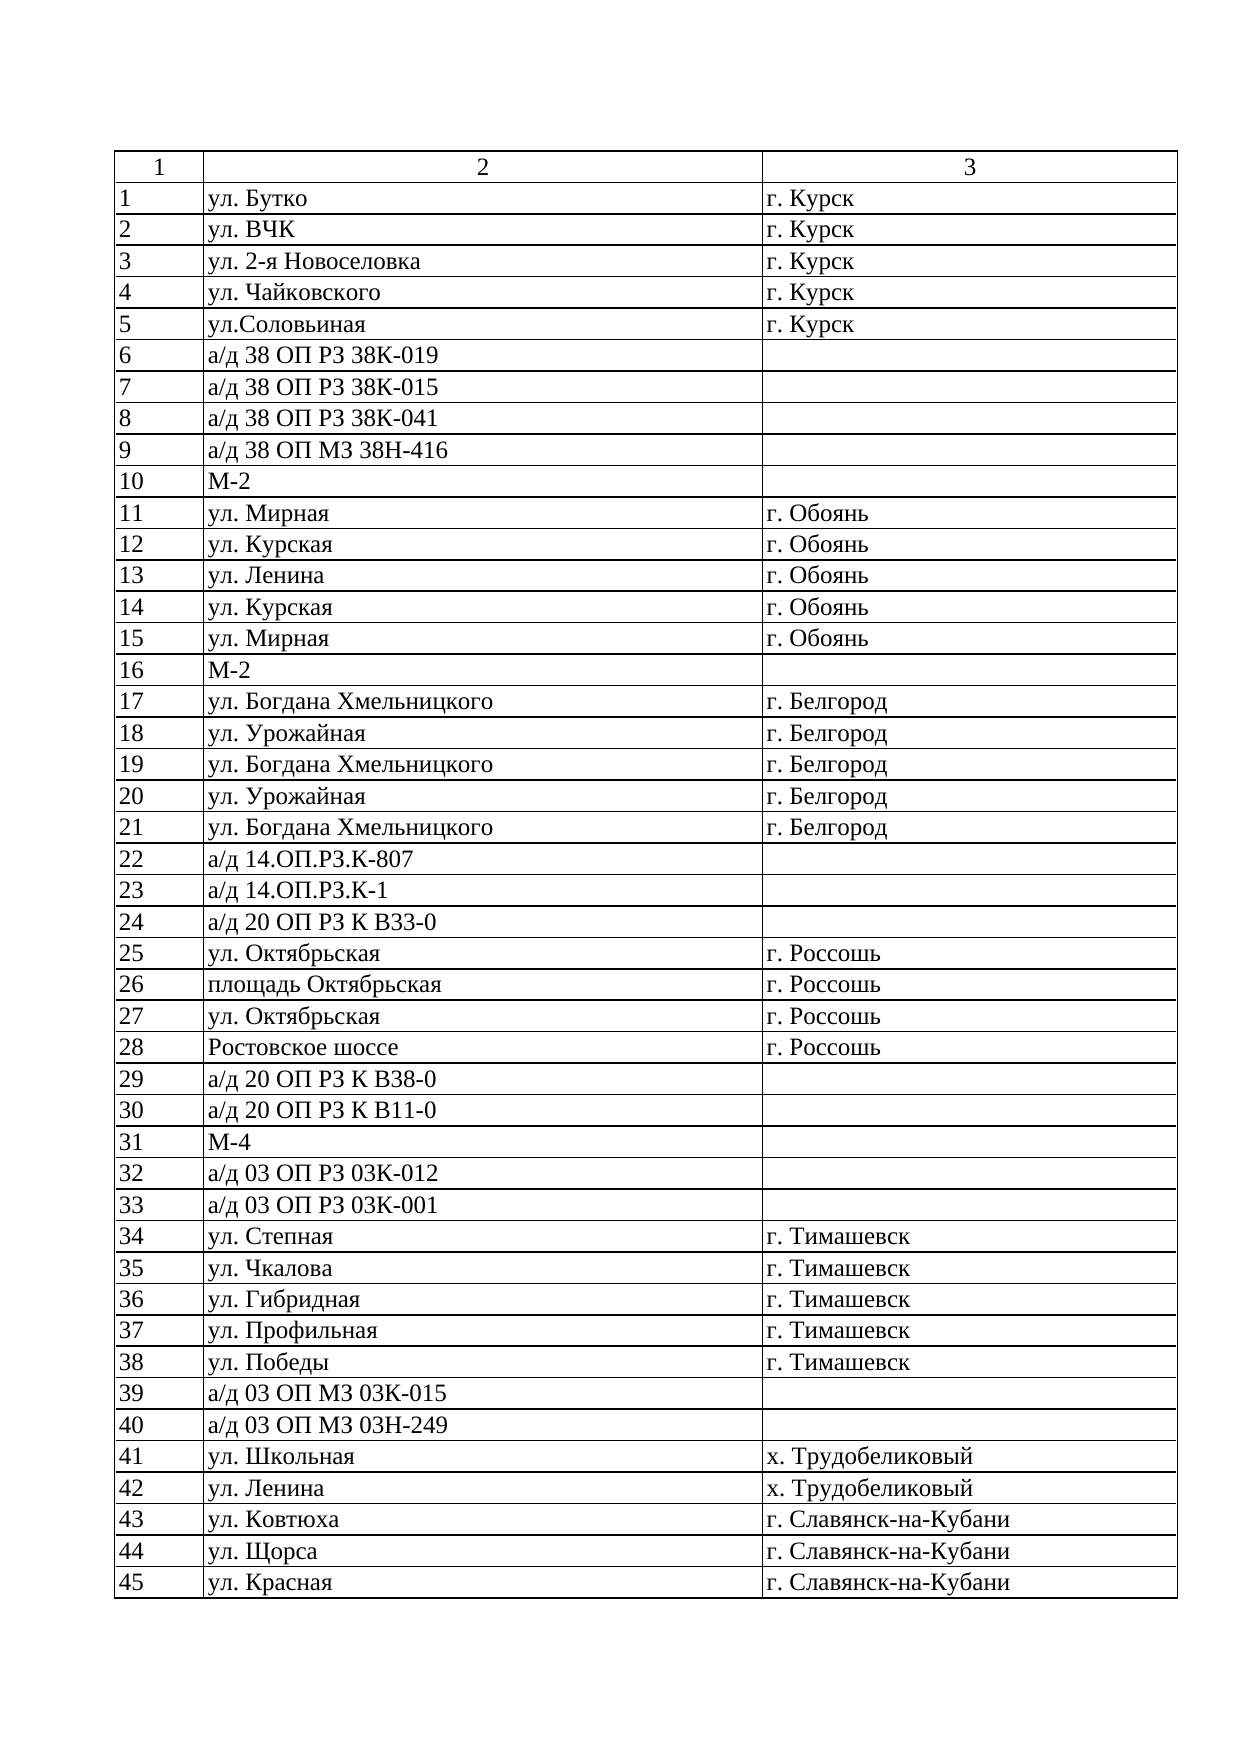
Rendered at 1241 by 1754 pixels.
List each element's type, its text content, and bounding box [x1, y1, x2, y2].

table_cell ул. Гибридная [204, 1284, 762, 1314]
table_cell а/д 20 ОП РЗ К В11-0 [204, 1095, 762, 1125]
table_cell ул. 2-я Новоселовка [204, 246, 762, 276]
table_cell г. Обоянь [763, 622, 1177, 653]
table_cell [763, 1377, 1177, 1408]
table_cell г. Славянск-на-Кубани [763, 1503, 1177, 1534]
table_cell 5 [115, 308, 203, 339]
table_cell 16 [115, 654, 203, 685]
table_cell а/д 20 ОП РЗ К В33-0 [204, 907, 762, 936]
table_cell 3 [115, 245, 203, 276]
table_cell г. Россошь [763, 968, 1177, 999]
table_cell г. Обоянь [763, 559, 1177, 590]
table_cell ул. Степная [204, 1221, 762, 1251]
table_cell х. Трудобеликовый [763, 1440, 1177, 1471]
table_cell а/д 38 ОП РЗ 38К-041 [204, 403, 762, 433]
table_cell 22 [115, 843, 203, 873]
table_cell [763, 1062, 1177, 1094]
table_cell г. Курск [763, 213, 1177, 244]
table_cell ул. Красная [204, 1567, 762, 1597]
table_cell ул. Мирная [204, 498, 762, 527]
table_cell а/д 14.ОП.РЗ.К-1 [204, 875, 762, 905]
table_cell г. Тимашевск [763, 1251, 1177, 1282]
table_cell 17 [115, 686, 203, 716]
table_cell а/д 03 ОП МЗ 03К-015 [204, 1378, 762, 1408]
table_cell ул. ВЧК [204, 215, 762, 244]
table_cell г. Россошь [763, 936, 1177, 968]
table_cell 8 [115, 403, 203, 433]
table_cell [763, 1188, 1177, 1219]
table_cell [763, 874, 1177, 905]
table_cell ул. Ленина [204, 561, 762, 590]
table_cell г. Белгород [763, 716, 1177, 748]
table_cell 34 [115, 1221, 203, 1251]
table_cell [763, 433, 1177, 464]
table_cell ул.Соловьиная [204, 309, 762, 339]
table_cell 38 [115, 1346, 203, 1377]
table_cell 43 [115, 1504, 203, 1534]
table_cell 32 [115, 1158, 203, 1188]
table_cell г. Курск [763, 307, 1177, 339]
table_cell г. Белгород [763, 748, 1177, 779]
table_cell 23 [115, 875, 203, 905]
table_cell М-4 [204, 1127, 762, 1157]
table_cell г. Белгород [763, 811, 1177, 842]
table_cell [763, 465, 1177, 496]
table_cell 33 [115, 1189, 203, 1219]
table_cell г. Обоянь [763, 528, 1177, 559]
table_cell 41 [115, 1441, 203, 1471]
table_cell 11 [115, 497, 203, 527]
table_cell ул. Богдана Хмельницкого [204, 749, 762, 779]
table_cell 30 [115, 1095, 203, 1125]
table_cell г. Тимашевск [763, 1345, 1177, 1377]
table_cell 31 [115, 1126, 203, 1157]
table_cell 19 [115, 749, 203, 779]
table_cell 3 [763, 152, 1177, 181]
table_cell 20 [115, 780, 203, 811]
table_cell 24 [115, 906, 203, 936]
table_cell г. Славянск-на-Кубани [763, 1566, 1177, 1597]
table_cell [763, 370, 1177, 402]
table_cell ул. Победы [204, 1347, 762, 1377]
table_cell г. Тимашевск [763, 1314, 1177, 1345]
table_cell 25 [115, 938, 203, 968]
table_cell 35 [115, 1252, 203, 1282]
table_cell 7 [115, 371, 203, 402]
table_cell ул. Бутко [204, 183, 762, 213]
table_cell 1 [115, 152, 203, 181]
table_cell ул. Курская [204, 592, 762, 622]
table_cell 40 [115, 1409, 203, 1440]
table_cell 42 [115, 1472, 203, 1503]
table_cell 37 [115, 1315, 203, 1345]
table_cell ул. Ленина [204, 1473, 762, 1503]
table_cell 26 [115, 969, 203, 999]
table_cell [763, 1125, 1177, 1157]
table_cell 2 [204, 152, 762, 181]
table_cell 14 [115, 591, 203, 622]
table_cell г. Курск [763, 181, 1177, 213]
table_cell [763, 1094, 1177, 1125]
table_cell г. Россошь [763, 1031, 1177, 1062]
table_cell 13 [115, 560, 203, 590]
table_cell 28 [115, 1032, 203, 1062]
table_cell ул. Чкалова [204, 1253, 762, 1282]
table_cell [763, 402, 1177, 433]
table_cell г. Белгород [763, 779, 1177, 811]
table_cell 15 [115, 623, 203, 653]
table_cell ул. Октябрьская [204, 938, 762, 968]
table_cell а/д 03 ОП РЗ 03К-012 [204, 1158, 762, 1188]
table_cell а/д 20 ОП РЗ К В38-0 [204, 1064, 762, 1094]
table_cell а/д 14.ОП.РЗ.К-807 [204, 844, 762, 873]
table_cell ул. Щорса [204, 1536, 762, 1566]
table_cell г. Курск [763, 276, 1177, 307]
table_cell 29 [115, 1063, 203, 1094]
table_cell г. Тимашевск [763, 1283, 1177, 1314]
table_cell М-2 [204, 466, 762, 496]
table_cell 10 [115, 466, 203, 496]
table_cell г. Курск [763, 244, 1177, 276]
table_cell а/д 38 ОП РЗ 38К-019 [204, 340, 762, 370]
table_cell 18 [115, 717, 203, 748]
table_cell ул. Урожайная [204, 718, 762, 748]
table_cell 2 [115, 214, 203, 244]
table_cell ул. Мирная [204, 623, 762, 653]
table_cell ул. Богдана Хмельницкого [204, 686, 762, 716]
table_cell ул. Чайковского [204, 277, 762, 307]
table_cell [763, 339, 1177, 370]
table_cell ул. Профильная [204, 1316, 762, 1345]
table_cell ул. Богдана Хмельницкого [204, 812, 762, 842]
table_cell 9 [115, 434, 203, 464]
table_cell ул. Ковтюха [204, 1504, 762, 1534]
table_cell М-2 [204, 655, 762, 685]
table_cell 39 [115, 1378, 203, 1408]
table_cell 1 [115, 183, 203, 213]
table_cell г. Белгород [763, 685, 1177, 716]
table_cell а/д 38 ОП РЗ 38К-015 [204, 372, 762, 402]
table_cell 44 [115, 1535, 203, 1566]
table_cell а/д 38 ОП МЗ 38Н-416 [204, 435, 762, 464]
table_cell г. Славянск-на-Кубани [763, 1534, 1177, 1566]
table_cell 27 [115, 1000, 203, 1031]
table_cell х. Трудобеликовый [763, 1471, 1177, 1503]
table_cell г. Тимашевск [763, 1220, 1177, 1251]
table_cell г. Россошь [763, 999, 1177, 1031]
table_cell [763, 842, 1177, 873]
table_cell площадь Октябрьская [204, 970, 762, 999]
table_cell г. Обоянь [763, 496, 1177, 527]
table_cell 6 [115, 340, 203, 370]
table_cell 21 [115, 812, 203, 842]
table_cell [763, 905, 1177, 936]
table_cell ул. Октябрьская [204, 1001, 762, 1031]
table_cell [763, 1408, 1177, 1440]
table_cell 4 [115, 277, 203, 307]
table_cell ул. Урожайная [204, 781, 762, 811]
table_cell ул. Курская [204, 529, 762, 559]
table_cell [763, 1157, 1177, 1188]
table_cell 45 [115, 1567, 203, 1597]
table_cell 36 [115, 1284, 203, 1314]
table_cell [763, 653, 1177, 685]
table_cell ул. Школьная [204, 1441, 762, 1471]
table_cell г. Обоянь [763, 590, 1177, 622]
table_cell Ростовское шоссе [204, 1032, 762, 1062]
table_cell а/д 03 ОП РЗ 03К-001 [204, 1190, 762, 1219]
table_cell а/д 03 ОП МЗ 03Н-249 [204, 1410, 762, 1440]
table_cell 12 [115, 529, 203, 559]
